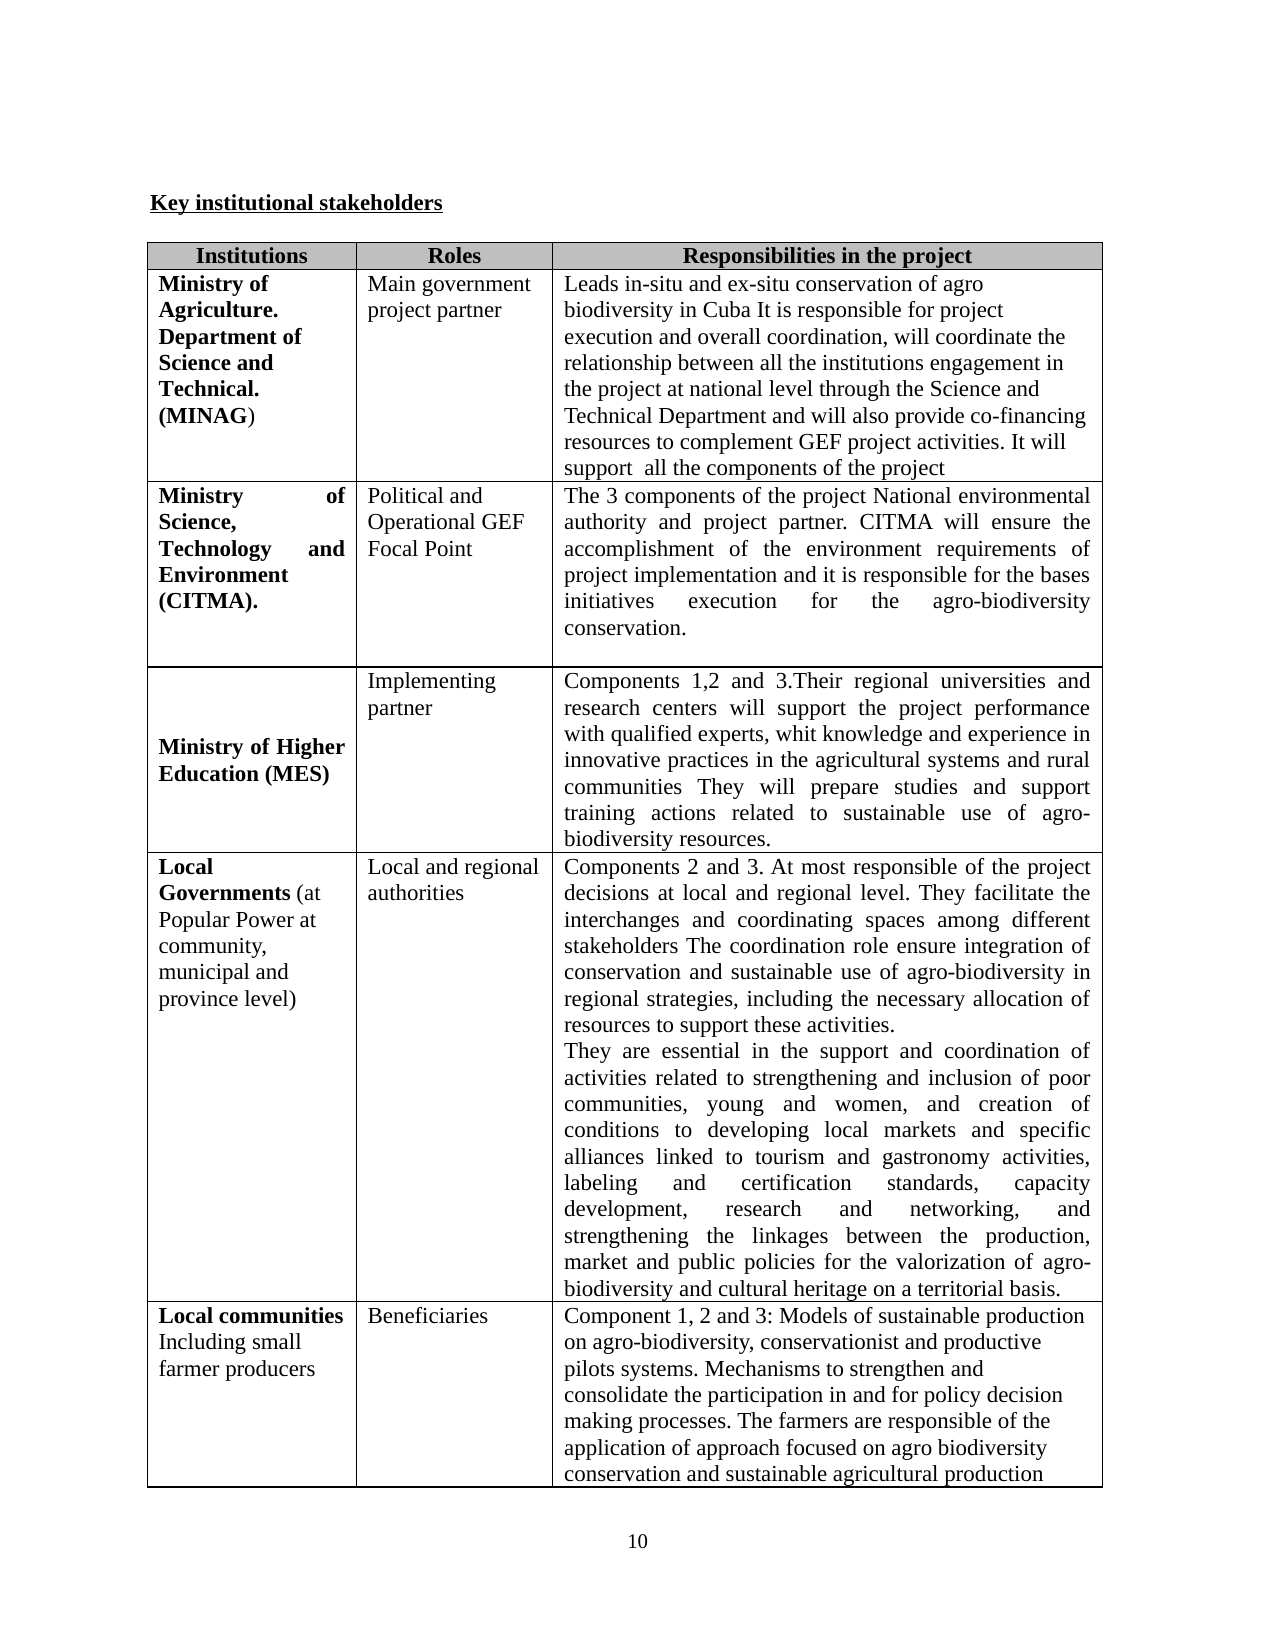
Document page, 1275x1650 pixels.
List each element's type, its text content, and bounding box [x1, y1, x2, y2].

table_cell Ministry of Higher Education (MES) [148, 668, 356, 852]
table_cell Beneficiaries [357, 1302, 552, 1486]
table_cell Local and regional authorities [357, 853, 552, 1301]
text Key institutional stakeholders [150, 189, 1125, 215]
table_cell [148, 1302, 356, 1486]
table_header Institutions [148, 243, 356, 269]
table_cell The 3 components of the project National environmental authority and project partner. CITMA will ensure the accomplishment of the environment requirements of project implementation and it is responsible for the bases initiatives execution for the agro-biodiversity conservation. [553, 482, 1102, 666]
table_cell Political and Operational GEF Focal Point [357, 482, 552, 666]
table_cell Implementing partner [357, 668, 552, 852]
table_cell Ministry of Agriculture. Department of Science and Technical. (MINAG) [148, 270, 356, 481]
table_cell Leads in-situ and ex-situ conservation of agro biodiversity in Cuba It is responsible for project execution and overall coordination, will coordinate the relationship between all the institutions engagement in the project at national level through the Science and Technical Department and will also provide co-financing resources to complement GEF project activities. It will support all the components of the project [553, 270, 1102, 481]
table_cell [553, 1302, 1102, 1486]
table_cell Components 1,2 and 3.Their regional universities and research centers will support the project performance with qualified experts, whit knowledge and experience in innovative practices in the agricultural systems and rural communities They will prepare studies and support training actions related to sustainable use of agro-biodiversity resources. [553, 668, 1102, 852]
table_cell Local Governments (at Popular Power at community, municipal and province level) [148, 853, 356, 1301]
table_header Responsibilities in the project [553, 243, 1102, 269]
table_cell Main government project partner [357, 270, 552, 481]
table_header Roles [357, 243, 552, 269]
table_cell Components 2 and 3. At most responsible of the project decisions at local and regional level. They facilitate the interchanges and coordinating spaces among different stakeholders The coordination role ensure integration of conservation and sustainable use of agro-biodiversity in regional strategies, including the necessary allocation of resources to support these activities. They are essential in the support and coordination of activities related to strengthening and inclusion of poor communities, young and women, and creation of conditions to developing local markets and specific alliances linked to tourism and gastronomy activities, labeling and certification standards, capacity development, research and networking, and strengthening the linkages between the production, market and public policies for the valorization of agro-biodiversity and cultural heritage on a territorial basis. [553, 853, 1102, 1301]
table_cell Ministry of Science, Technology and Environment (CITMA). [148, 482, 356, 666]
